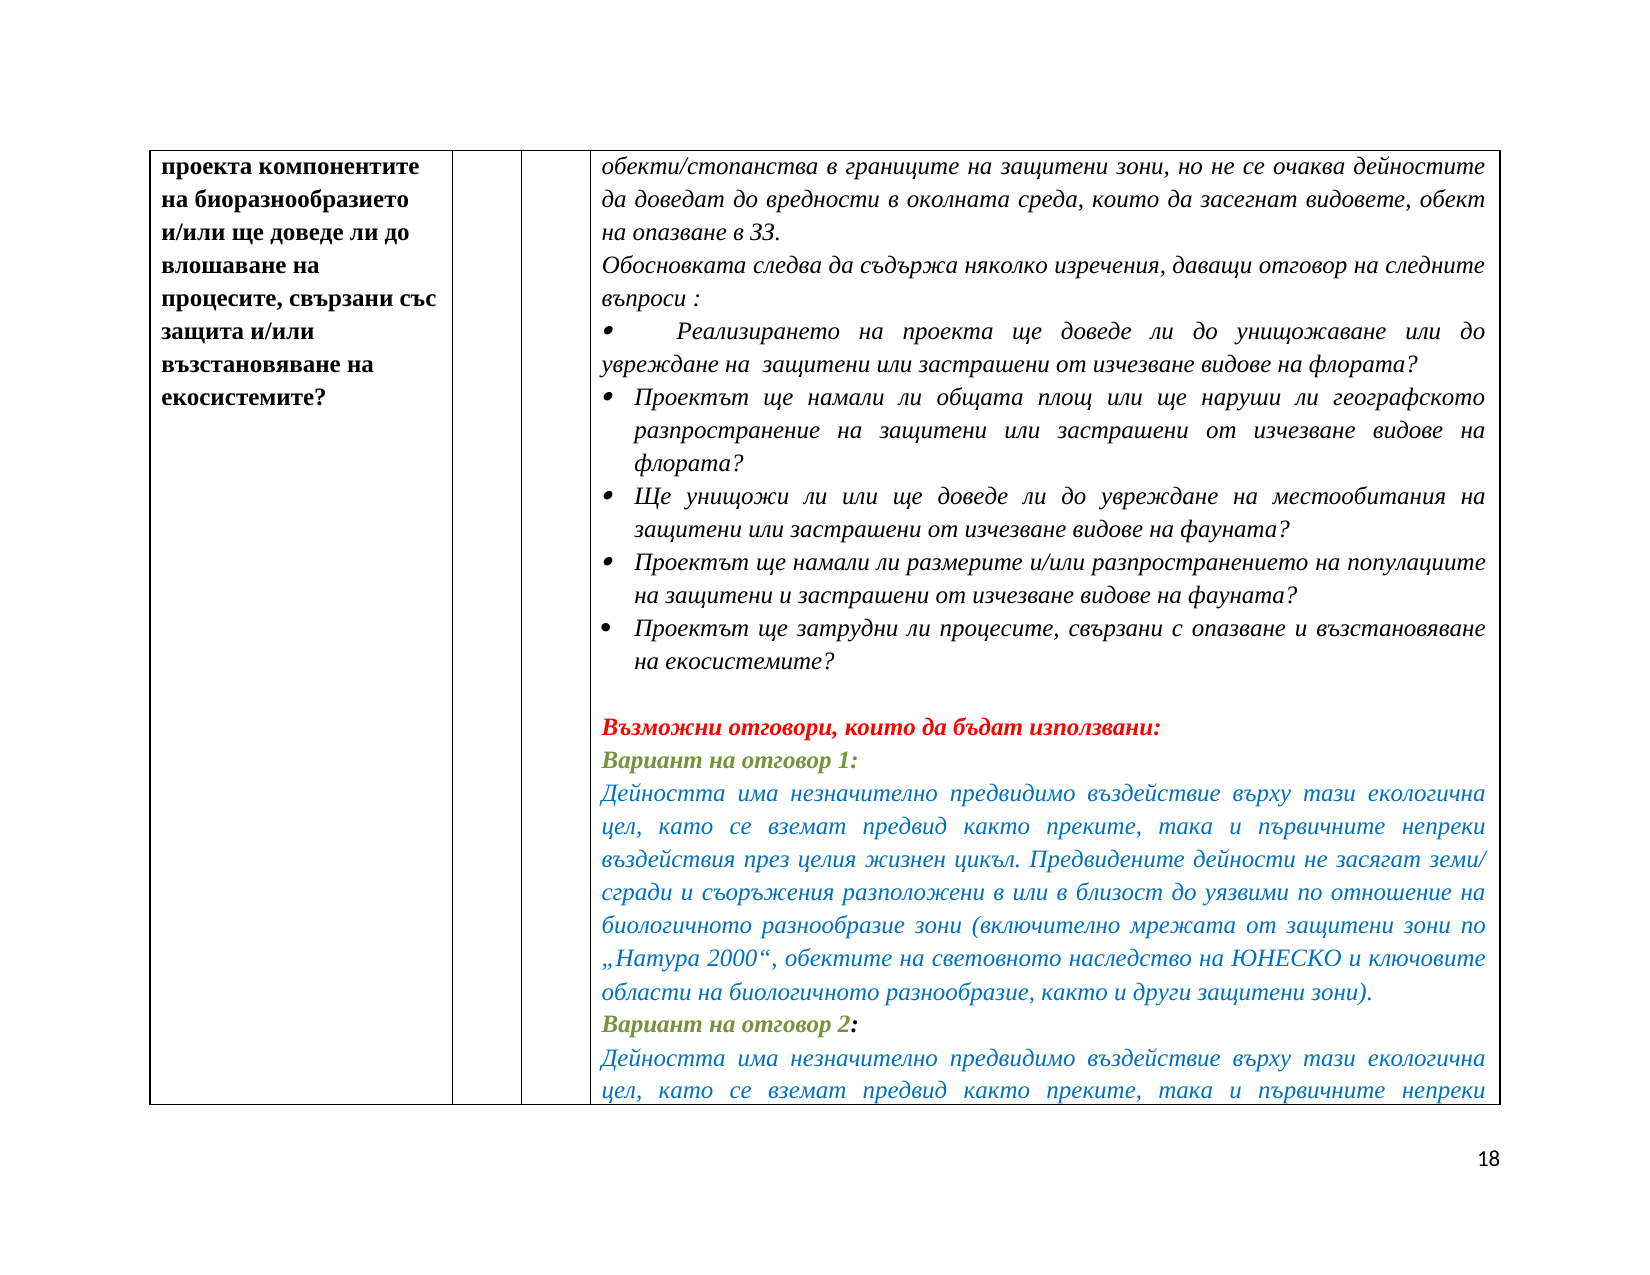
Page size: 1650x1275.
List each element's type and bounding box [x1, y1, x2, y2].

table_cell [591, 151, 1499, 1104]
table_cell [522, 151, 590, 1104]
table_cell [453, 151, 521, 1104]
table_cell [151, 151, 452, 1104]
